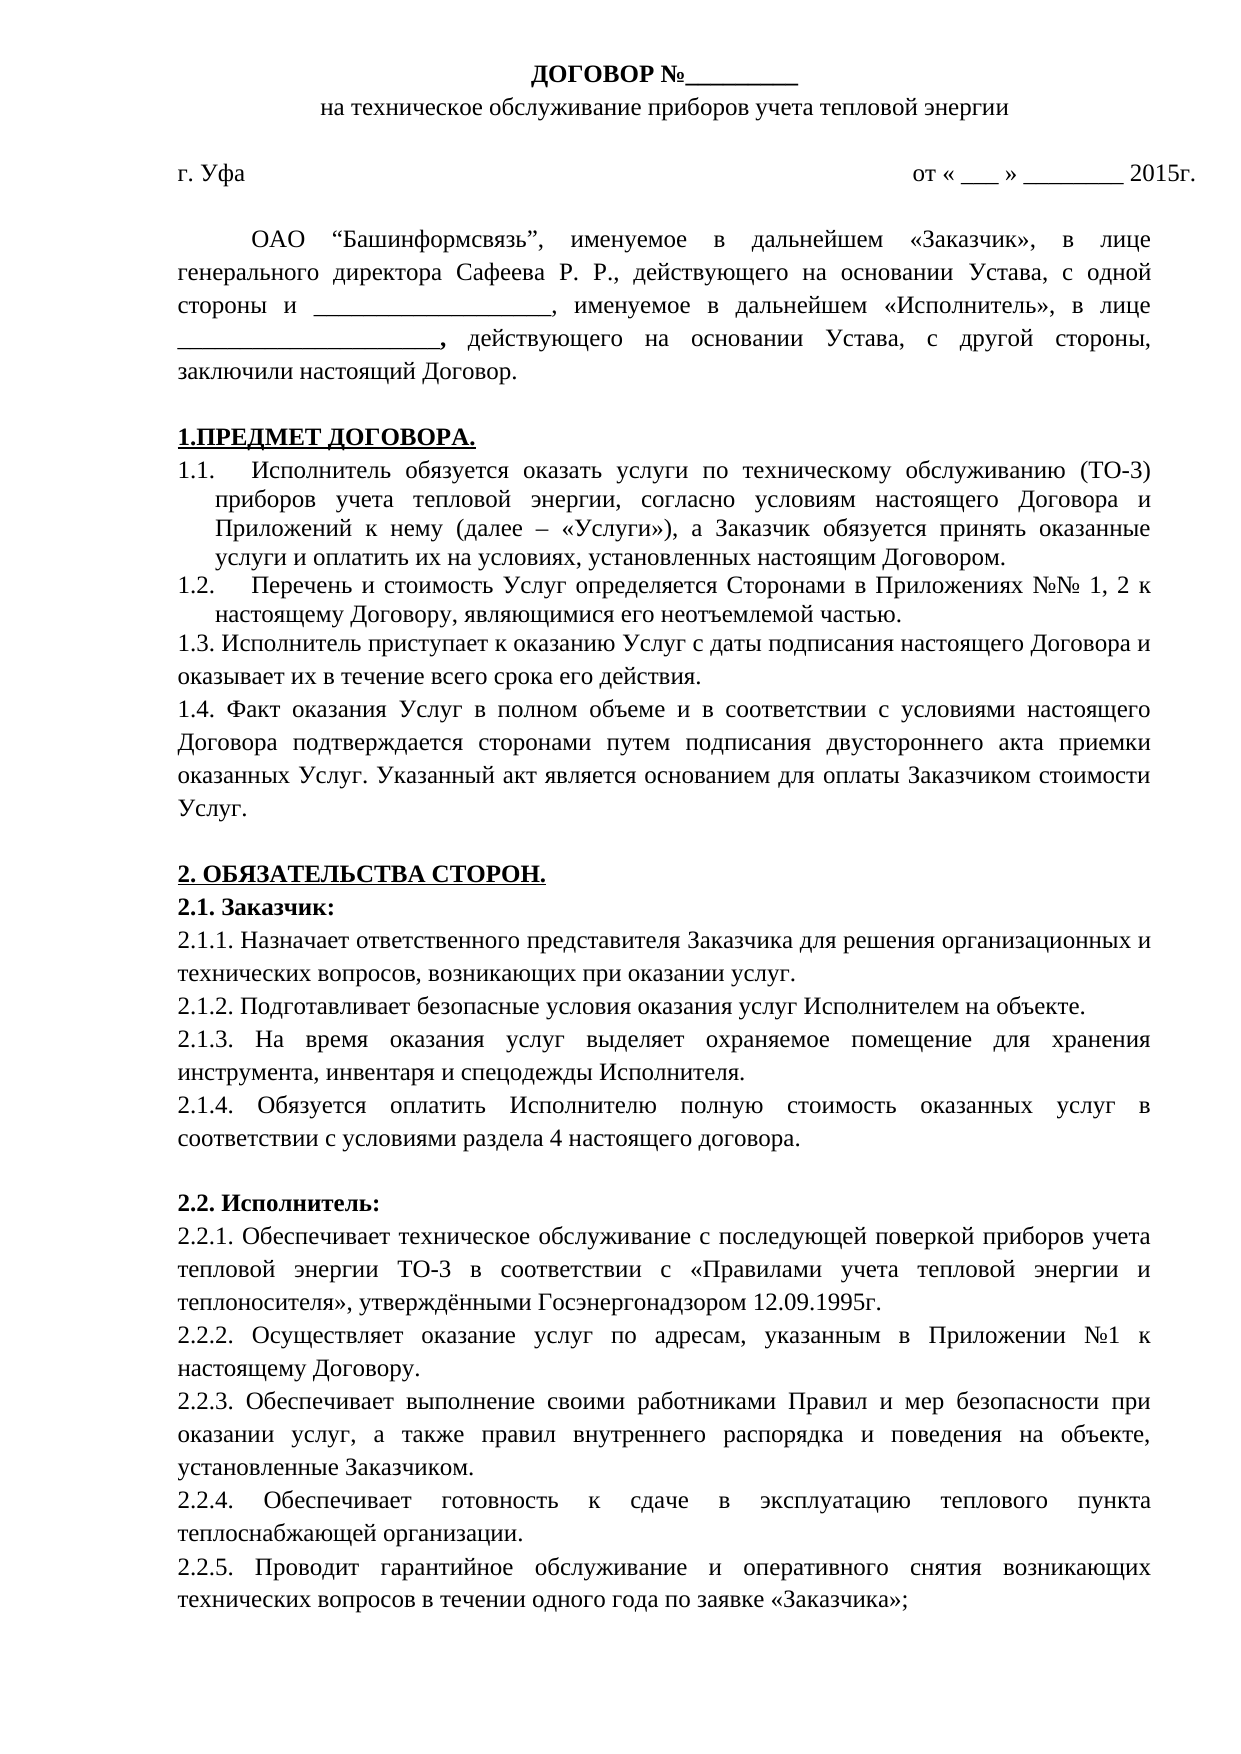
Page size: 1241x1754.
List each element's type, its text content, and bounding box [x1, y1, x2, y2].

text 2.1.1. Назначает ответственного представителя Заказчика для решения организационных и технических вопросов, возникающих при оказании услуг. [177, 925, 1152, 987]
list Исполнитель обязуется оказать услуги по техническому обслуживанию (ТО-3) приборов учета тепловой энергии, согласно условиям настоящего Договора и Приложений к нему (далее – «Услуги»), а Заказчик обязуется принять оказанные услуги и оплатить их на условиях, установленных настоящим Договором. [177, 455, 1152, 570]
text 2.2.2. Осуществляет оказание услуг по адресам, указанным в Приложении №1 к настоящему Договору. [177, 1320, 1152, 1382]
text 2.2.4. Обеспечивает готовность к сдаче в эксплуатацию теплового пункта теплоснабжающей организации. [177, 1486, 1152, 1547]
text 2.2.1. Обеспечивает техническое обслуживание с последующей поверкой приборов учета тепловой энергии ТО-3 в соответствии с «Правилами учета тепловой энергии и теплоносителя», утверждёнными Госэнергонадзором 12.09.1995г. [177, 1221, 1152, 1316]
text 2.2. Исполнитель: [177, 1188, 1152, 1217]
text на техническое обслуживание приборов учета тепловой энергии [177, 92, 1152, 121]
text г. Уфа от « ___ » ________ 2015г. [177, 158, 1152, 187]
list Перечень и стоимость Услуг определяется Сторонами в Приложениях №№ 1, 2 к настоящему Договору, являющимися его неотъемлемой частью. [177, 570, 1152, 628]
text ДОГОВОР №_________ [177, 59, 1152, 88]
text 2.1. Заказчик: [177, 892, 1152, 921]
text 2.2.5. Проводит гарантийное обслуживание и оперативного снятия возникающих технических вопросов в течении одного года по заявке «Заказчика»; [177, 1552, 1152, 1613]
text ОАО “Башинформсвязь”, именуемое в дальнейшем «Заказчик», в лице генерального директора Сафеева Р. Р., действующего на основании Устава, с одной стороны и ___________________, именуемое в дальнейшем «Исполнитель», в лице _____________________, действующего на основании Устава, с другой стороны, заключили настоящий Договор. [177, 224, 1152, 385]
text 2.1.4. Обязуется оплатить Исполнителю полную стоимость оказанных услуг в соответствии с условиями раздела 4 настоящего договора. [177, 1090, 1152, 1152]
text 2.2.3. Обеспечивает выполнение своими работниками Правил и мер безопасности при оказании услуг, а также правил внутреннего распорядка и поведения на объекте, установленные Заказчиком. [177, 1386, 1152, 1481]
text 1.3. Исполнитель приступает к оказанию Услуг с даты подписания настоящего Договора и оказывает их в течение всего срока его действия. [177, 628, 1152, 689]
text 1.4. Факт оказания Услуг в полном объеме и в соответствии с условиями настоящего Договора подтверждается сторонами путем подписания двустороннего акта приемки оказанных Услуг. Указанный акт является основанием для оплаты Заказчиком стоимости Услуг. [177, 694, 1152, 822]
text 2.1.2. Подготавливает безопасные условия оказания услуг Исполнителем на объекте. [177, 991, 1152, 1020]
text 1.ПРЕДМЕТ ДОГОВОРА. [177, 422, 1152, 451]
text 2. ОБЯЗАТЕЛЬСТВА СТОРОН. [177, 859, 1152, 888]
text 2.1.3. На время оказания услуг выделяет охраняемое помещение для хранения инструмента, инвентаря и спецодежды Исполнителя. [177, 1024, 1152, 1086]
